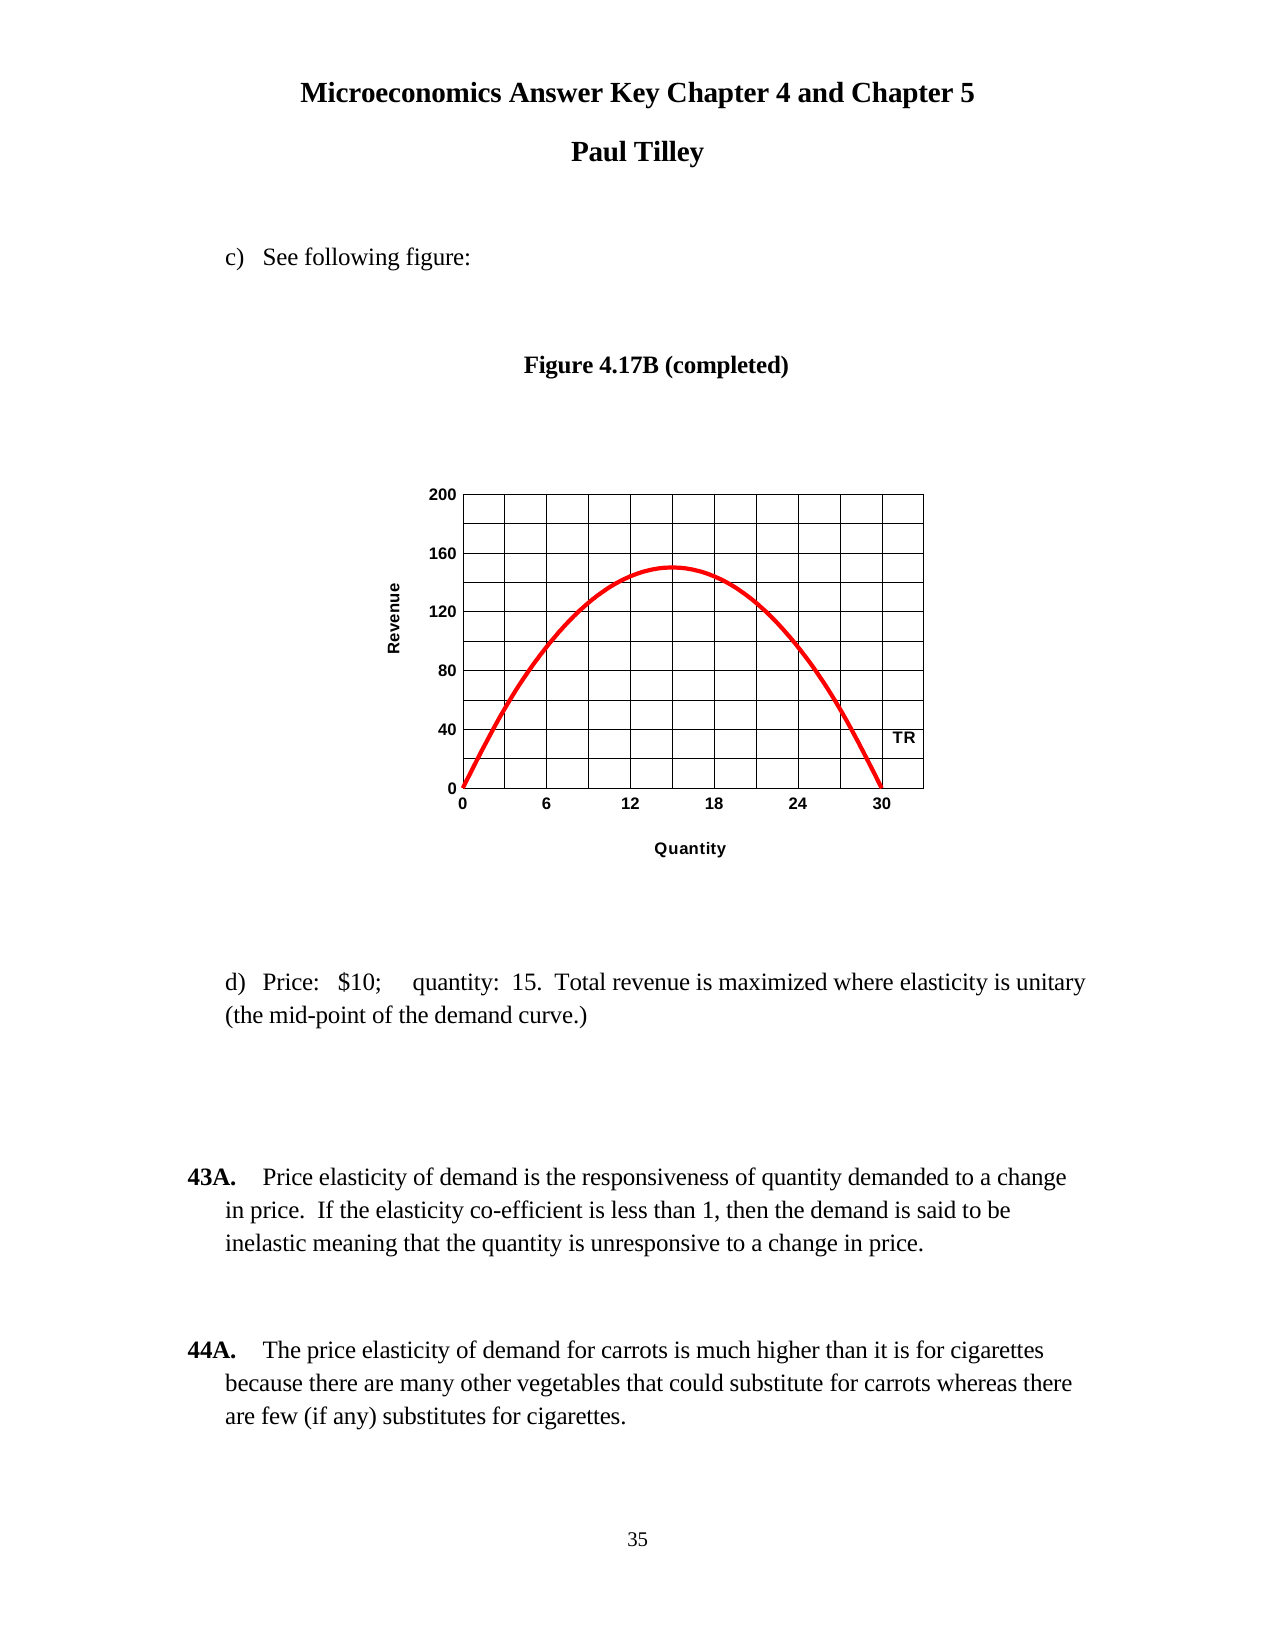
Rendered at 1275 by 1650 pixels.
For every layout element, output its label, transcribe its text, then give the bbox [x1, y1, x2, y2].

text 44A. The price elasticity of demand for carrots is much higher than it is for cigarettes because there are many other vegetables that could substitute for carrots whereas there are few (if any) substitutes for cigarettes. [187, 1335, 1087, 1430]
text 43A. Price elasticity of demand is the responsiveness of quantity demanded to a change in price. If the elasticity co-efficient is less than 1, then the demand is said to be inelastic meaning that the quantity is unresponsive to a change in price. [187, 1162, 1087, 1256]
text d) Price: $10; quantity: 15. Total revenue is maximized where elasticity is unitary (the mid-point of the demand curve.) [225, 967, 1087, 1029]
list See following figure: [225, 242, 1087, 271]
text Figure 4.17B (completed) [225, 350, 1087, 379]
